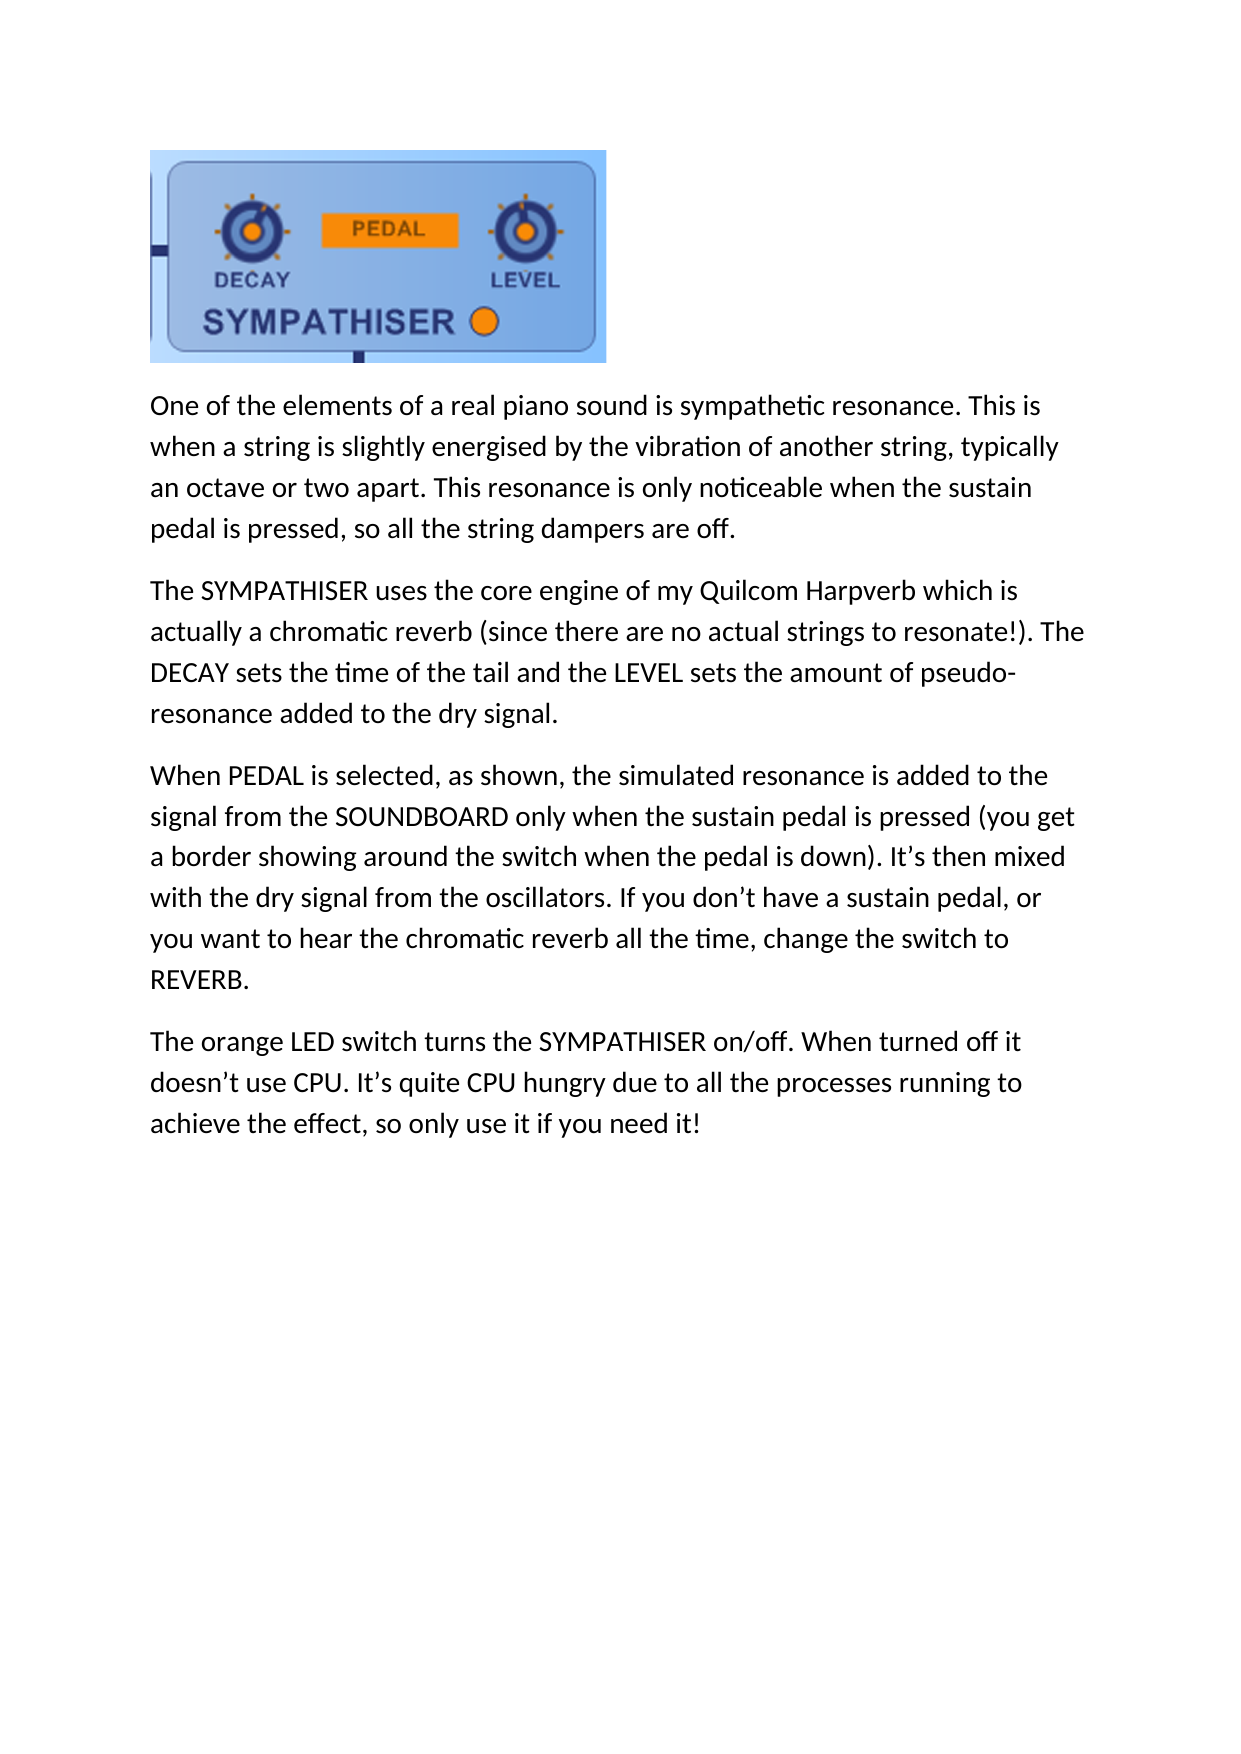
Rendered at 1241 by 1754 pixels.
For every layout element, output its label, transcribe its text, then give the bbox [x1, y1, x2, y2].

text The SYMPATHISER uses the core engine of my Quilcom Harpverb which is actually a chromatic reverb (since there are no actual strings to resonate!). The DECAY sets the time of the tail and the LEVEL sets the amount of pseudo-resonance added to the dry signal. [150, 572, 1090, 731]
picture [150, 150, 607, 363]
text One of the elements of a real piano sound is sympathetic resonance. This is when a string is slightly energised by the vibration of another string, typically an octave or two apart. This resonance is only noticeable when the sustain pedal is pressed, so all the string dampers are off. [150, 387, 1090, 546]
text The orange LED switch turns the SYMPATHISER on/off. When turned off it doesn’t use CPU. It’s quite CPU hungry due to all the processes running to achieve the effect, so only use it if you need it! [150, 1023, 1090, 1141]
text When PEDAL is selected, as shown, the simulated resonance is added to the signal from the SOUNDBOARD only when the sustain pedal is pressed (you get a border showing around the switch when the pedal is down). It’s then mixed with the dry signal from the oscillators. If you don’t have a sustain pedal, or you want to hear the chromatic reverb all the time, change the switch to REVERB. [150, 757, 1090, 997]
